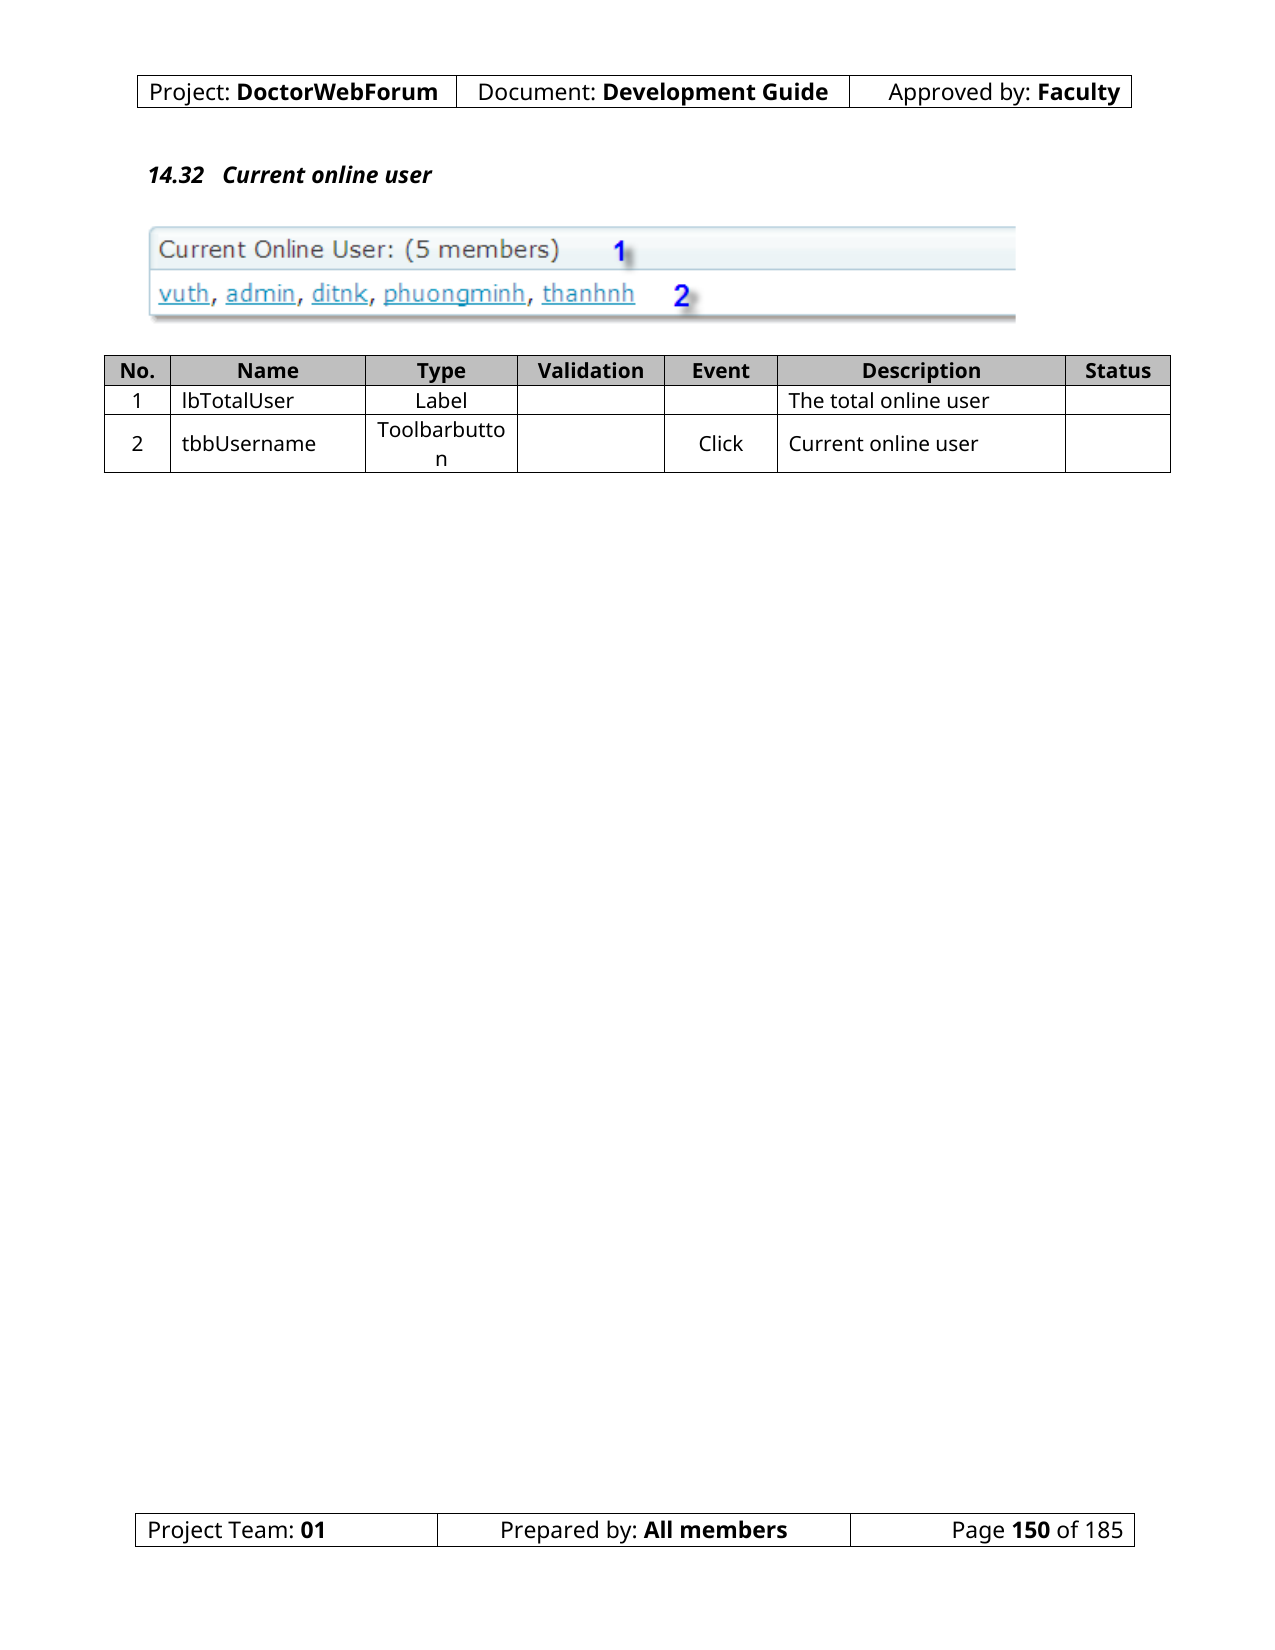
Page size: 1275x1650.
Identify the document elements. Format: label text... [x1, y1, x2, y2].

picture [147, 225, 1016, 327]
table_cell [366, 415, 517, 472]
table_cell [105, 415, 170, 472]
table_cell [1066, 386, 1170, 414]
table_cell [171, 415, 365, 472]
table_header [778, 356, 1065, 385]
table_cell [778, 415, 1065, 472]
subtitle Current online user [147, 159, 1128, 191]
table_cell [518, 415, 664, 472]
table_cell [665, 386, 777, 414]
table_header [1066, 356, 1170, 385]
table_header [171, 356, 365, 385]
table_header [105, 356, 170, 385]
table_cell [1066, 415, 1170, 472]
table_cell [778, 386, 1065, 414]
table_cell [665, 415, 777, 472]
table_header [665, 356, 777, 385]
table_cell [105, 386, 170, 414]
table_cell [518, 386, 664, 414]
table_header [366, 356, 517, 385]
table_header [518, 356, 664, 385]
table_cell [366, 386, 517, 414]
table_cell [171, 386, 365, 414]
